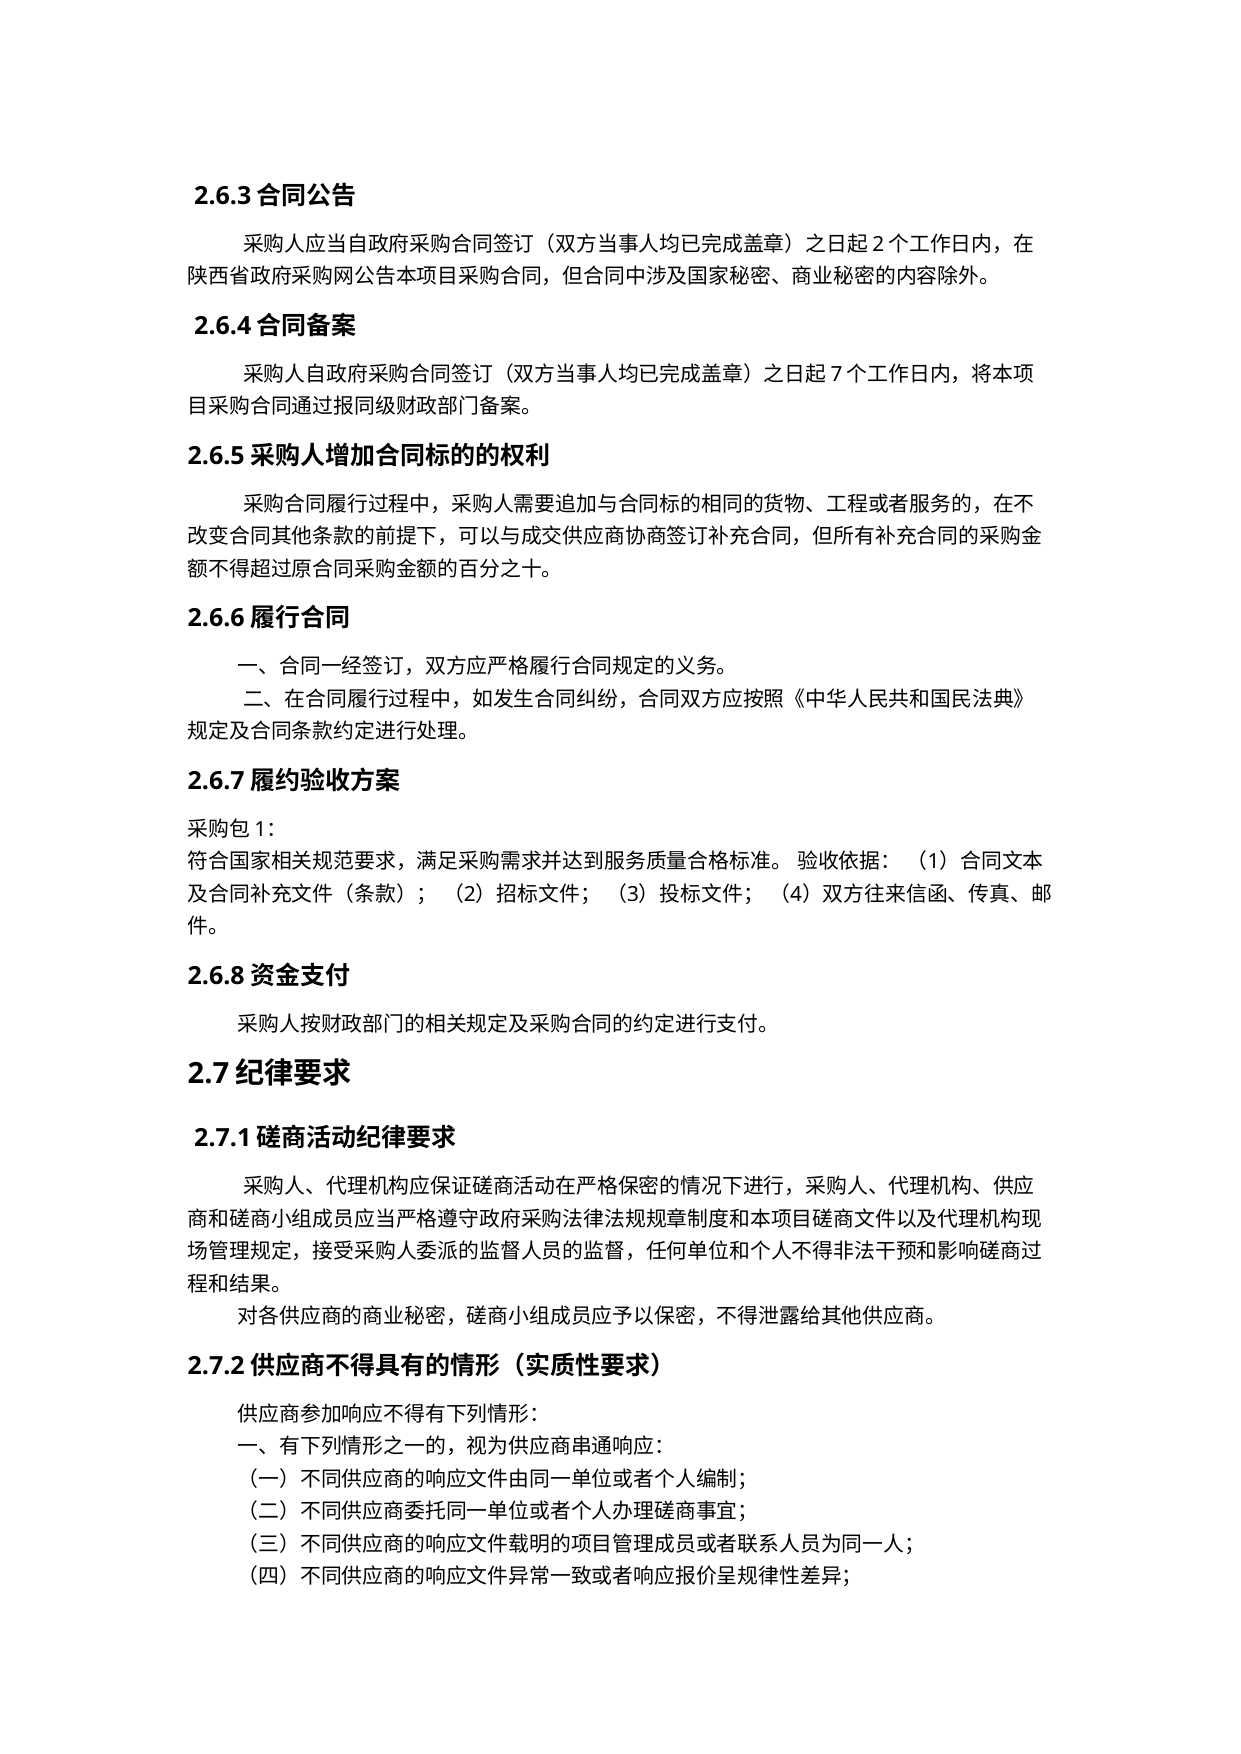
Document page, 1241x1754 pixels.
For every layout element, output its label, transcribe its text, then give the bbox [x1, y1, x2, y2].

text 二、在合同履行过程中，如发生合同纠纷，合同双方应按照《中华人民共和国民法典》规定及合同条款约定进行处理。 [187, 682, 1053, 747]
text 2.6.8资金支付 [187, 942, 1053, 1007]
text 一、有下列情形之一的，视为供应商串通响应： [187, 1429, 1053, 1462]
text 采购人自政府采购合同签订（双方当事人均已完成盖章）之日起7个工作日内，将本项目采购合同通过报同级财政部门备案。 [187, 357, 1053, 422]
text 2.7.2供应商不得具有的情形（实质性要求） [187, 1332, 1053, 1397]
text 采购人、代理机构应保证磋商活动在严格保密的情况下进行，采购人、代理机构、供应商和磋商小组成员应当严格遵守政府采购法律法规规章制度和本项目磋商文件以及代理机构现场管理规定，接受采购人委派的监督人员的监督，任何单位和个人不得非法干预和影响磋商过程和结果。 [187, 1169, 1053, 1299]
text （三）不同供应商的响应文件载明的项目管理成员或者联系人员为同一人； [187, 1527, 1053, 1559]
text 采购合同履行过程中，采购人需要追加与合同标的相同的货物、工程或者服务的，在不改变合同其他条款的前提下，可以与成交供应商协商签订补充合同，但所有补充合同的采购金额不得超过原合同采购金额的百分之十。 [187, 487, 1053, 584]
text 采购人应当自政府采购合同签订（双方当事人均已完成盖章）之日起2个工作日内，在陕西省政府采购网公告本项目采购合同，但合同中涉及国家秘密、商业秘密的内容除外。 [187, 227, 1053, 292]
text （四）不同供应商的响应文件异常一致或者响应报价呈规律性差异； [187, 1559, 1053, 1592]
text 2.7.1磋商活动纪律要求 [187, 1104, 1053, 1169]
text （二）不同供应商委托同一单位或者个人办理磋商事宜； [187, 1494, 1053, 1527]
text 2.6.3合同公告 [187, 162, 1053, 227]
text 供应商参加响应不得有下列情形： [187, 1397, 1053, 1429]
text 2.6.6履行合同 [187, 584, 1053, 649]
text 2.6.4合同备案 [187, 292, 1053, 357]
text 2.6.5采购人增加合同标的的权利 [187, 422, 1053, 487]
text （一）不同供应商的响应文件由同一单位或者个人编制； [187, 1462, 1053, 1494]
text 一、合同一经签订，双方应严格履行合同规定的义务。 [187, 649, 1053, 682]
text 采购包1： [187, 812, 1053, 844]
text 对各供应商的商业秘密，磋商小组成员应予以保密，不得泄露给其他供应商。 [187, 1299, 1053, 1332]
text 采购人按财政部门的相关规定及采购合同的约定进行支付。 [187, 1007, 1053, 1039]
text 符合国家相关规范要求，满足采购需求并达到服务质量合格标准。 验收依据： （1）合同文本及合同补充文件（条款）； （2）招标文件； （3）投标文件； （4）双方往来信函、传真、邮件。 [187, 844, 1053, 942]
text 2.6.7履约验收方案 [187, 747, 1053, 812]
text 2.7纪律要求 [187, 1039, 1053, 1104]
